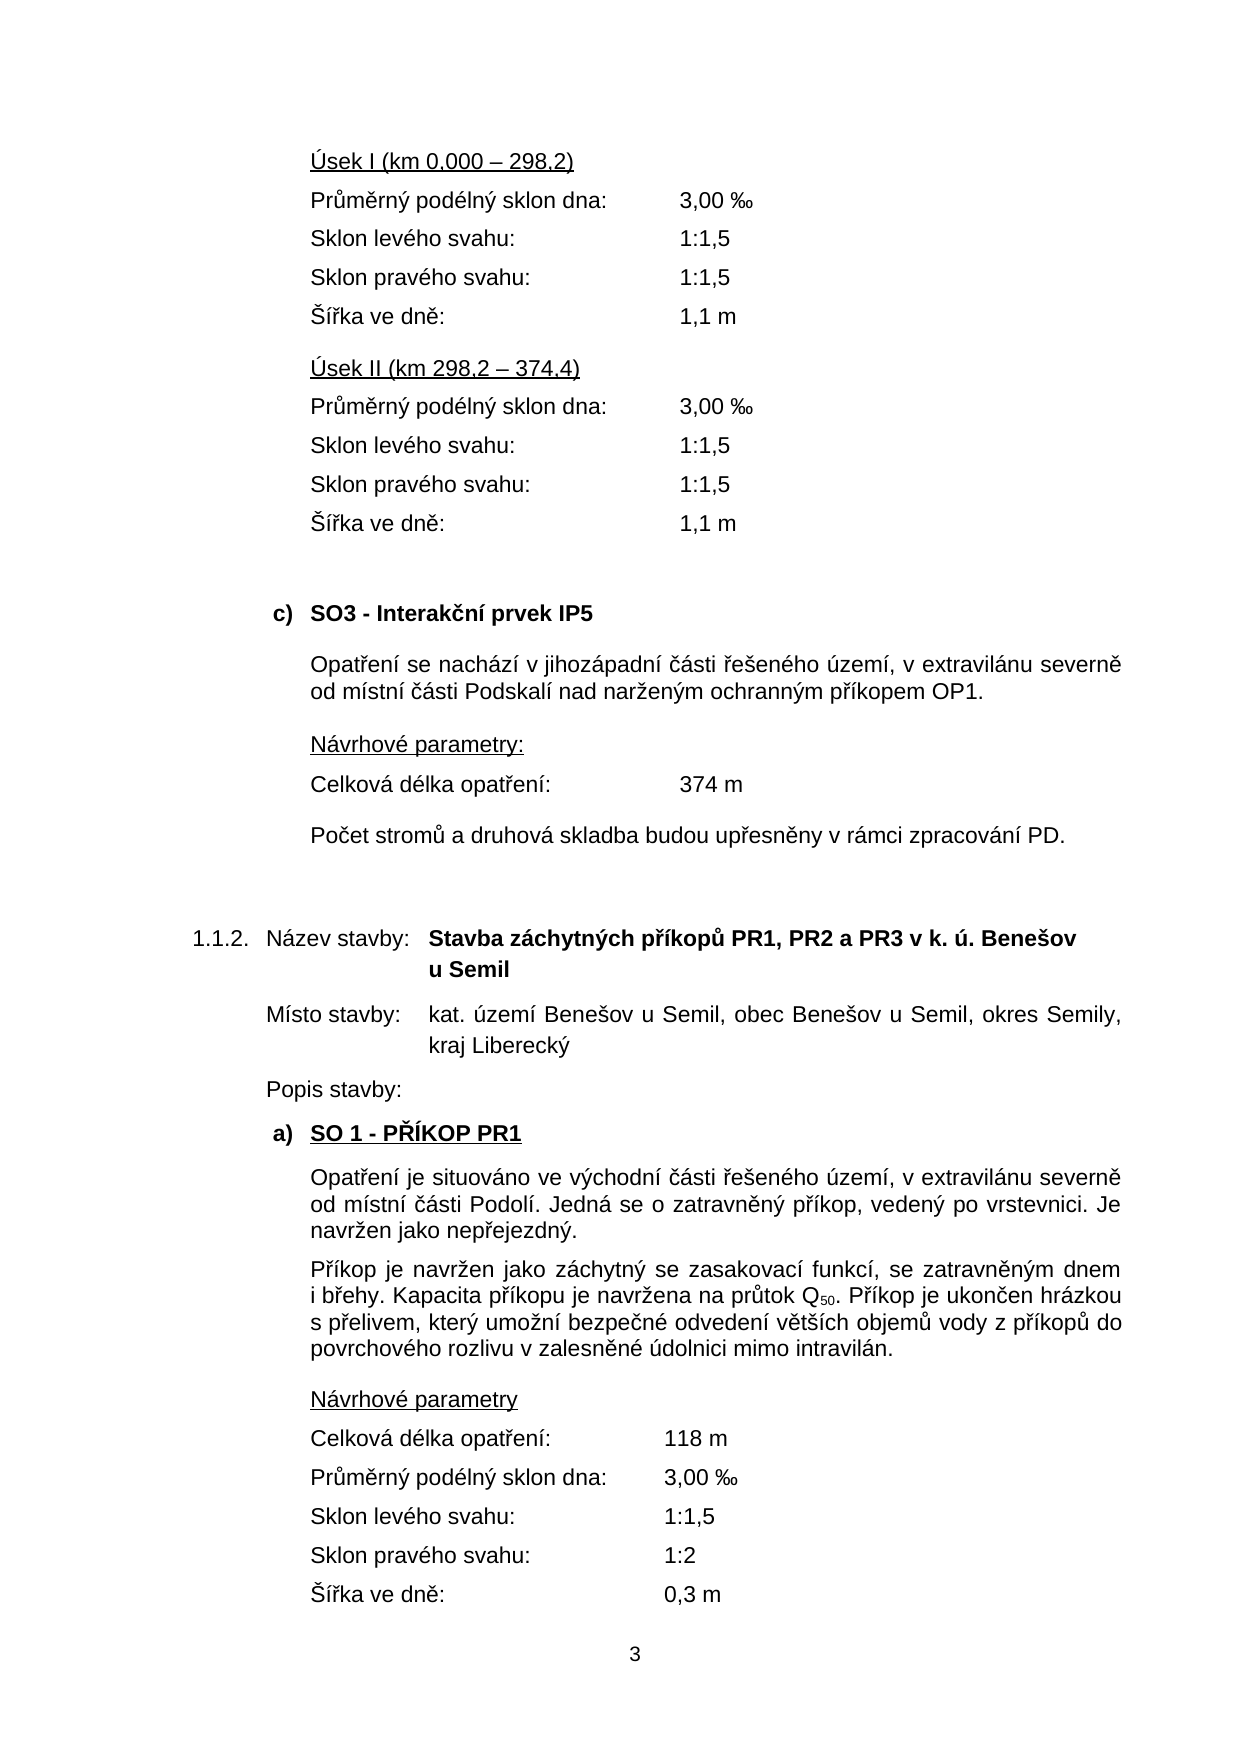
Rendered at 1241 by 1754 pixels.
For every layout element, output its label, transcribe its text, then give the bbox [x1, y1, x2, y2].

text Šířka ve dně: 1,1 m [310, 510, 1122, 536]
text Průměrný podélný sklon dna: 3,00 ‰ [310, 187, 1122, 213]
list Místo stavby: kat. území Benešov u Semil, obec Benešov u Semil, okres Semily, kraj Liberecký [266, 1001, 1122, 1058]
text Úsek II (km 298,2 – 374,4) [310, 354, 1122, 381]
list Popis stavby: [266, 1076, 1122, 1102]
list Název stavby: Stavba záchytných příkopů PR1, PR2 a PR3 v k. ú. Benešov u Semil [192, 925, 1122, 983]
text Návrhové parametry: [310, 729, 1122, 758]
text Šířka ve dně: 0,3 m [310, 1581, 1122, 1607]
text Sklon pravého svahu: 1:2 [310, 1542, 1122, 1568]
text Návrhové parametry [310, 1386, 1122, 1413]
text Sklon levého svahu: 1:1,5 [310, 225, 1122, 252]
text Úsek I (km 0,000 – 298,2) [310, 148, 1122, 174]
text Celková délka opatření: 118 m [310, 1425, 1122, 1451]
text Šířka ve dně: 1,1 m [310, 303, 1122, 329]
text Opatření se nachází v jihozápadní části řešeného území, v extravilánu severně od místní části Podskalí nad narženým ochranným příkopem OP1. [310, 651, 1122, 704]
text Sklon pravého svahu: 1:1,5 [310, 264, 1122, 291]
text Průměrný podélný sklon dna: 3,00 ‰ [310, 1464, 1122, 1490]
text Počet stromů a druhová skladba budou upřesněny v rámci zpracování PD. [310, 822, 1122, 848]
list SO 1 - PŘÍKOP PR1 [273, 1120, 1122, 1147]
text Sklon levého svahu: 1:1,5 [310, 432, 1122, 458]
list SO3 - Interakční prvek IP5 [273, 600, 1122, 626]
text Celková délka opatření: 374 m [310, 771, 1122, 797]
text Sklon levého svahu: 1:1,5 [310, 1503, 1122, 1529]
text Sklon pravého svahu: 1:1,5 [310, 471, 1122, 497]
text Průměrný podélný sklon dna: 3,00 ‰ [310, 393, 1122, 420]
